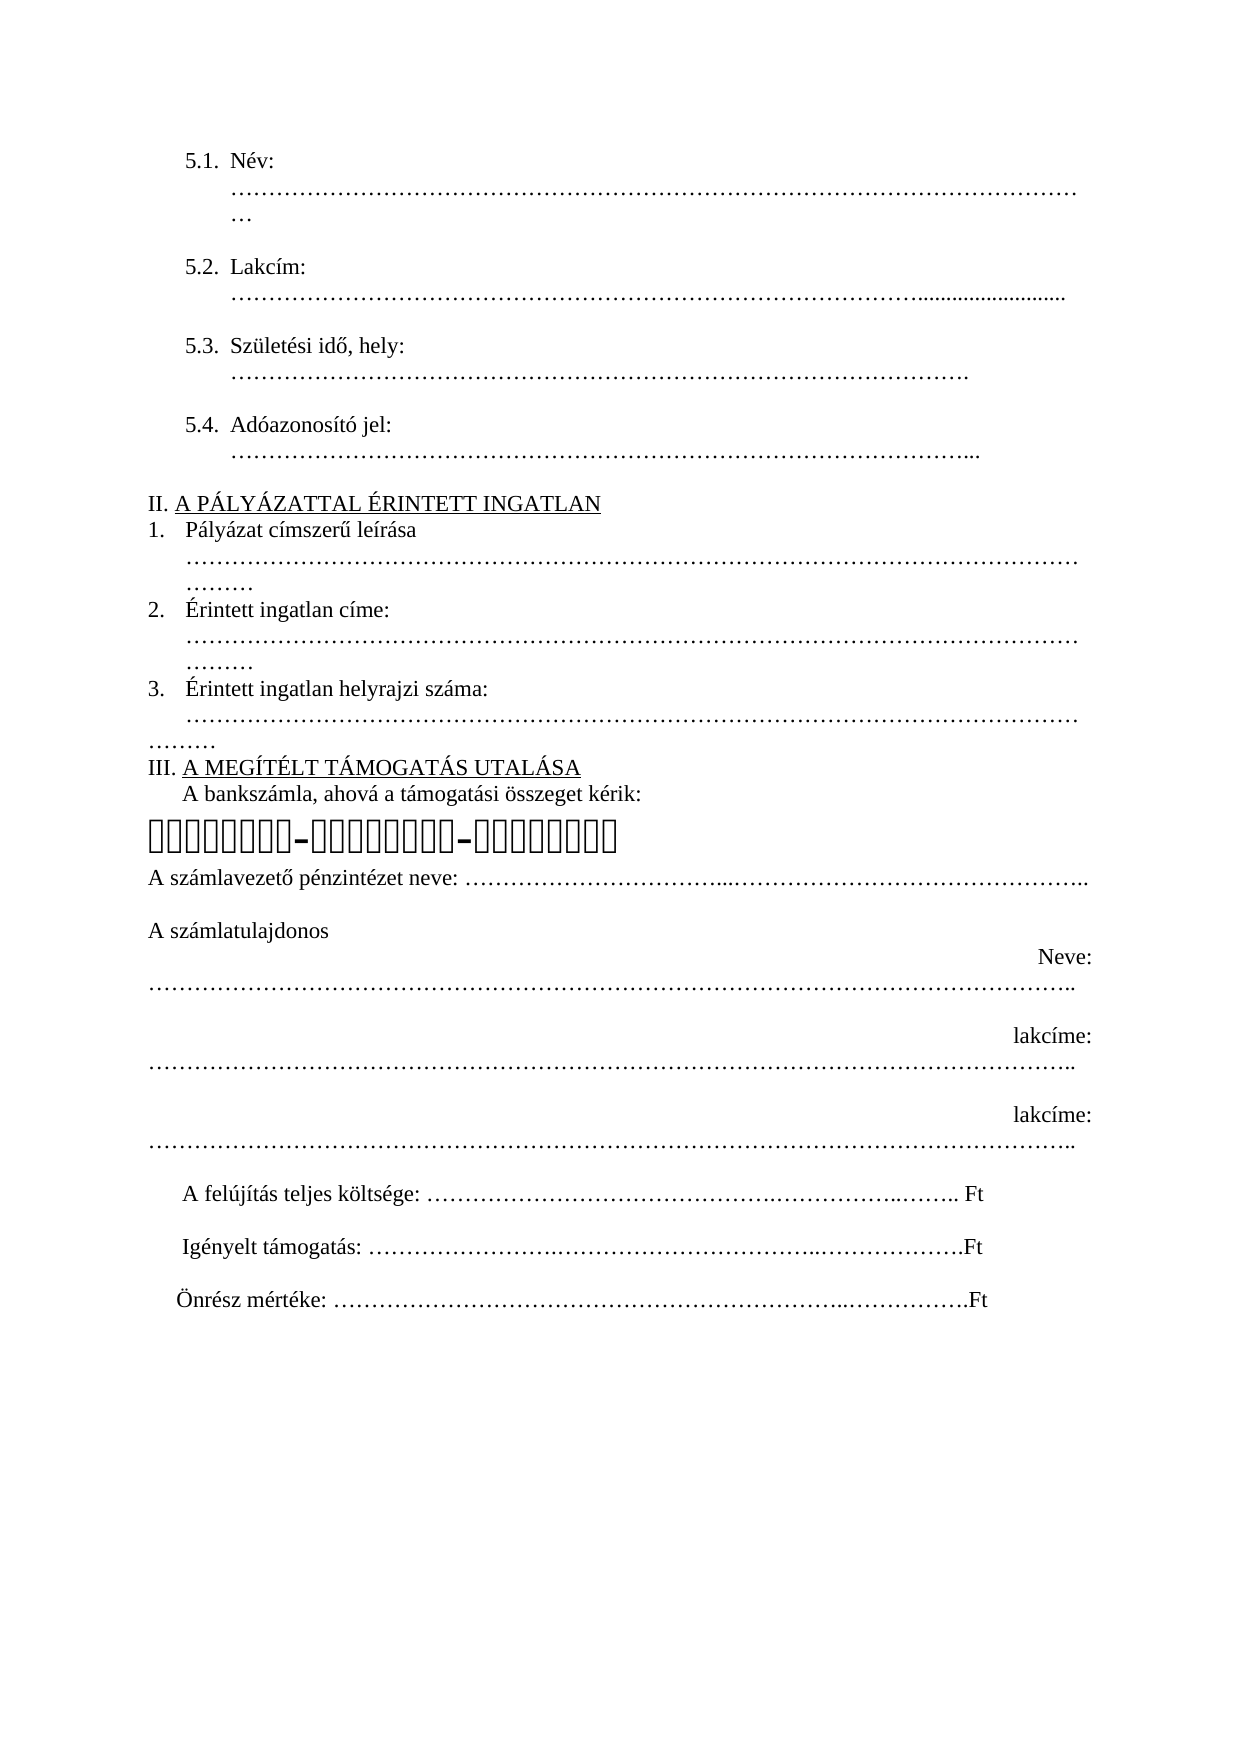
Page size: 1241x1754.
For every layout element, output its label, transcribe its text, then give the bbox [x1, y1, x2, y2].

list ……………………………………………………………………………………………………………… [185, 622, 1093, 675]
text -- [148, 806, 1093, 864]
text ……………………………………………………………………………………………………………… [148, 701, 1093, 754]
text lakcíme: ………………………………………………………………………………………………………….. [148, 1022, 1093, 1075]
text II. A pályázattal Érintett ingatlan [148, 490, 1093, 517]
text A számlavezető pénzintézet neve: ……………………………...……………………………………….. [148, 864, 1093, 890]
list ……………………………………………………………………………………………………………… [185, 543, 1093, 596]
list Születési idő, hely: ……………………………………………………………………………………. [185, 332, 1093, 385]
list Pályázat címszerű leírása [148, 517, 1093, 543]
list Érintett ingatlan címe: [148, 596, 1093, 622]
text Igényelt támogatás: …………………….……………………………..……………….Ft [148, 1233, 1093, 1259]
list Lakcím: ……………………………………………………………………………….......................... [185, 253, 1093, 306]
list Név: …………………………………………………………………………………………………… [185, 148, 1093, 227]
text A felújítás teljes költsége: ……………………………………….……………..…….. Ft [148, 1180, 1093, 1207]
text A számlatulajdonos [148, 917, 1093, 943]
list Adóazonosító jel: ……………………………………………………………………………………... [185, 411, 1093, 464]
text Neve: ………………………………………………………………………………………………………….. [148, 943, 1093, 996]
text lakcíme: ………………………………………………………………………………………………………….. [148, 1101, 1093, 1154]
text III. A megítélt támogatás utalása A bankszámla, ahová a támogatási összeget kérik: [148, 754, 1093, 806]
list Érintett ingatlan helyrajzi száma: [148, 675, 1093, 701]
text Önrész mértéke: …………………………………………………………..…………….Ft [148, 1286, 1093, 1312]
